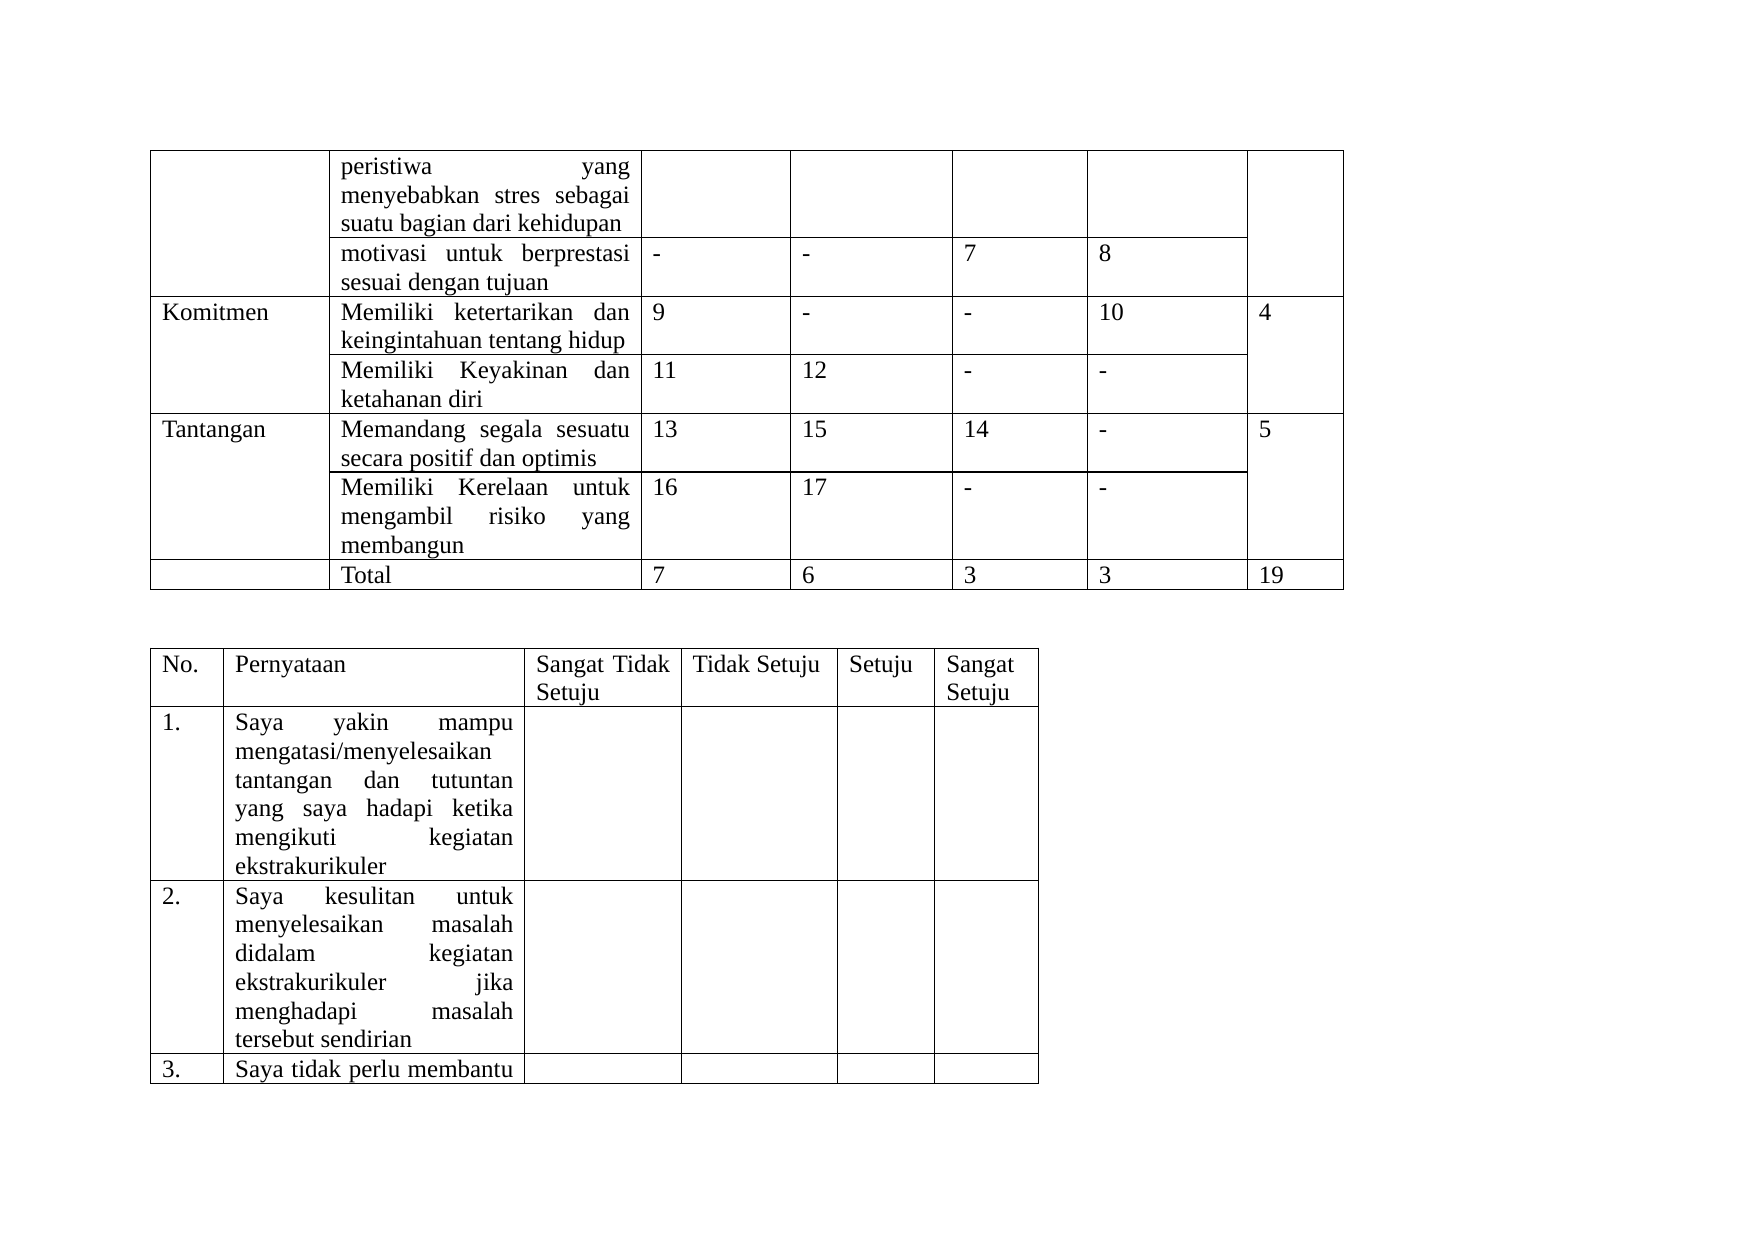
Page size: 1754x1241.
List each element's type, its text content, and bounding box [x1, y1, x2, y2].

table_cell [935, 881, 1038, 1053]
table_cell [838, 1054, 934, 1083]
table_cell 1. [151, 707, 223, 880]
table_cell 5 [642, 151, 790, 237]
table_cell Saya kesulitan untuk menyelesaikan masalah didalam kegiatan ekstrakurikuler jika menghadapi masalah tersebut sendirian [224, 881, 524, 1053]
table_cell 15 [791, 414, 952, 471]
table_header Pernyataan [224, 649, 524, 706]
table_cell [935, 707, 1038, 880]
table_cell Memiliki Keyakinan dan ketahanan diri [330, 355, 641, 413]
table_cell [838, 707, 934, 880]
table_header Setuju [838, 649, 934, 706]
table_cell [838, 881, 934, 1053]
table_cell [525, 707, 681, 880]
table_cell [682, 707, 837, 880]
table_cell [151, 560, 329, 588]
table_cell 4 [1248, 297, 1343, 413]
table_cell 16 [642, 473, 790, 559]
table_cell - [791, 238, 952, 296]
table_cell 3 [953, 560, 1087, 588]
table_cell - [953, 473, 1087, 559]
table_cell - [791, 297, 952, 354]
table_cell - [1088, 355, 1247, 413]
table_header Sangat Setuju [935, 649, 1038, 706]
table_cell 19 [1248, 560, 1343, 588]
table_cell - [953, 151, 1087, 237]
table_cell 11 [642, 355, 790, 413]
table_cell Memiliki Kerelaan untuk mengambil risiko yang membangun [330, 473, 641, 559]
table_cell - [642, 238, 790, 296]
table_cell 9 [642, 297, 790, 354]
table_cell 6 [791, 560, 952, 588]
table_cell 13 [642, 414, 790, 471]
table_cell - [953, 297, 1087, 354]
table_cell [525, 881, 681, 1053]
table_header Sangat Tidak Setuju [525, 649, 681, 706]
table_cell 10 [1088, 297, 1247, 354]
table_cell 8 [1088, 238, 1247, 296]
table_cell 2. [151, 881, 223, 1053]
table_header Tidak Setuju [682, 649, 837, 706]
table_cell [935, 1054, 1038, 1083]
table_cell 14 [953, 414, 1087, 471]
table_cell - [791, 151, 952, 237]
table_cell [224, 1054, 524, 1083]
table_cell - [1088, 473, 1247, 559]
table_cell Komitmen [151, 297, 329, 413]
table_cell motivasi untuk berprestasi sesuai dengan tujuan [330, 238, 641, 296]
table_cell 7 [953, 238, 1087, 296]
table_cell 7 [642, 560, 790, 588]
table_cell Tantangan [151, 414, 329, 559]
table_cell [682, 1054, 837, 1083]
table_cell Memandang segala sesuatu secara positif dan optimis [330, 414, 641, 471]
table_cell [682, 881, 837, 1053]
table_header No. [151, 649, 223, 706]
table_cell 17 [791, 473, 952, 559]
table_cell 3. [151, 1054, 223, 1083]
table_cell Saya yakin mampu mengatasi/menyelesaikan tantangan dan tutuntan yang saya hadapi ketika mengikuti kegiatan ekstrakurikuler [224, 707, 524, 880]
table_cell - [953, 355, 1087, 413]
table_cell [525, 1054, 681, 1083]
table_cell Memiliki ketertarikan dan keingintahuan tentang hidup [330, 297, 641, 354]
table_cell - [1088, 414, 1247, 471]
table_cell 12 [791, 355, 952, 413]
table_cell 3 [1088, 560, 1247, 588]
table_cell Total [330, 560, 641, 588]
table_cell 5 [1248, 414, 1343, 559]
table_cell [330, 151, 641, 237]
table_cell 6 [1088, 151, 1247, 237]
